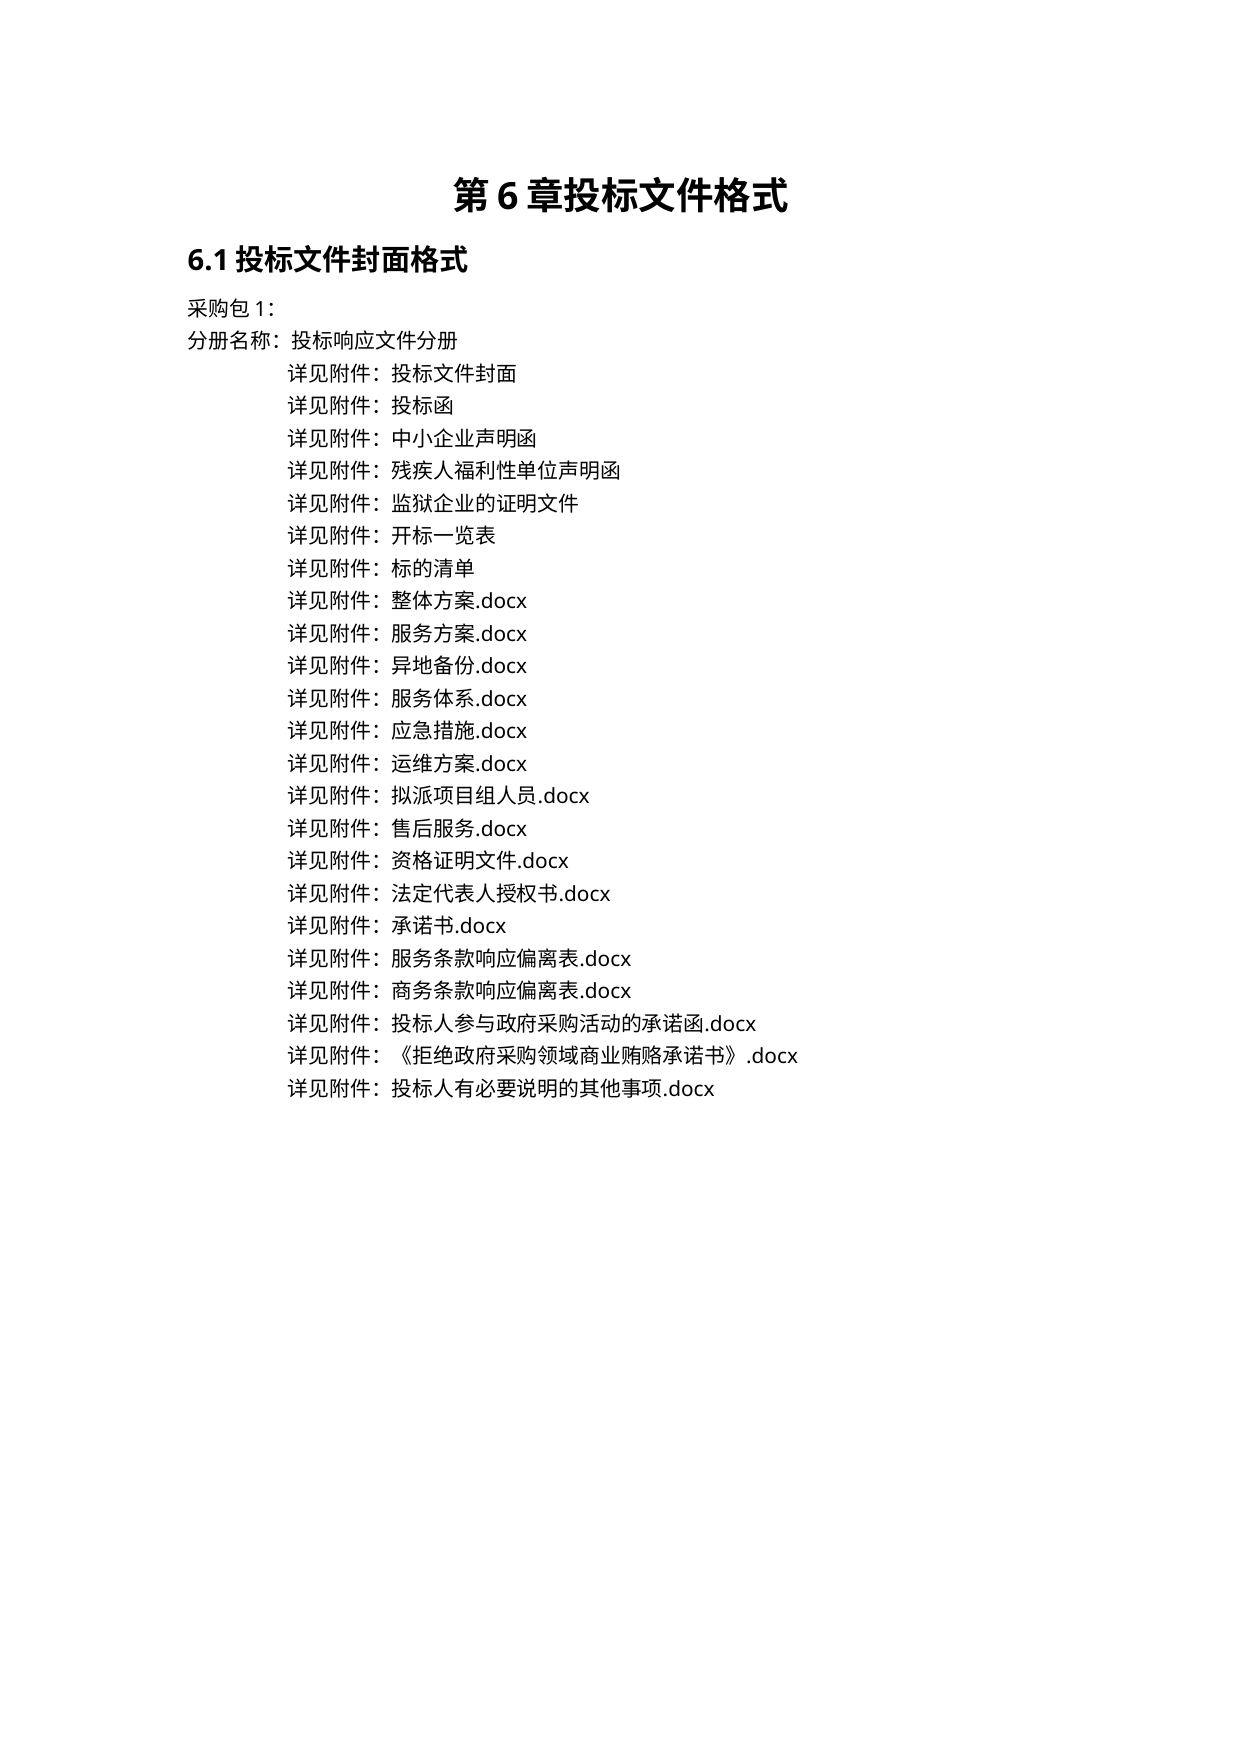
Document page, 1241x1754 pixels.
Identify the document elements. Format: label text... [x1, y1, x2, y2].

text 详见附件：售后服务.docx [187, 812, 1053, 844]
text 详见附件：整体方案.docx [187, 584, 1053, 617]
text 详见附件：标的清单 [187, 552, 1053, 584]
text 详见附件：资格证明文件.docx [187, 844, 1053, 877]
text 详见附件：中小企业声明函 [187, 422, 1053, 454]
text 详见附件：服务体系.docx [187, 682, 1053, 714]
text 详见附件：服务条款响应偏离表.docx [187, 942, 1053, 974]
text 分册名称：投标响应文件分册 [187, 324, 1053, 357]
text 详见附件：商务条款响应偏离表.docx [187, 974, 1053, 1007]
text 详见附件：投标人有必要说明的其他事项.docx [187, 1072, 1053, 1104]
text 6.1投标文件封面格式 [187, 227, 1053, 292]
text 详见附件：《拒绝政府采购领域商业贿赂承诺书》.docx [187, 1039, 1053, 1072]
text 详见附件：投标文件封面 [187, 357, 1053, 389]
text 详见附件：运维方案.docx [187, 747, 1053, 779]
text 详见附件：监狱企业的证明文件 [187, 487, 1053, 519]
text 详见附件：拟派项目组人员.docx [187, 779, 1053, 812]
text 详见附件：承诺书.docx [187, 909, 1053, 942]
text 详见附件：开标一览表 [187, 519, 1053, 552]
text 第6章投标文件格式 [187, 162, 1053, 227]
text 采购包1： [187, 292, 1053, 324]
text 详见附件：法定代表人授权书.docx [187, 877, 1053, 909]
text 详见附件：应急措施.docx [187, 714, 1053, 747]
text 详见附件：异地备份.docx [187, 649, 1053, 682]
text 详见附件：投标人参与政府采购活动的承诺函.docx [187, 1007, 1053, 1039]
text 详见附件：服务方案.docx [187, 617, 1053, 649]
text 详见附件：投标函 [187, 389, 1053, 422]
text 详见附件：残疾人福利性单位声明函 [187, 454, 1053, 487]
